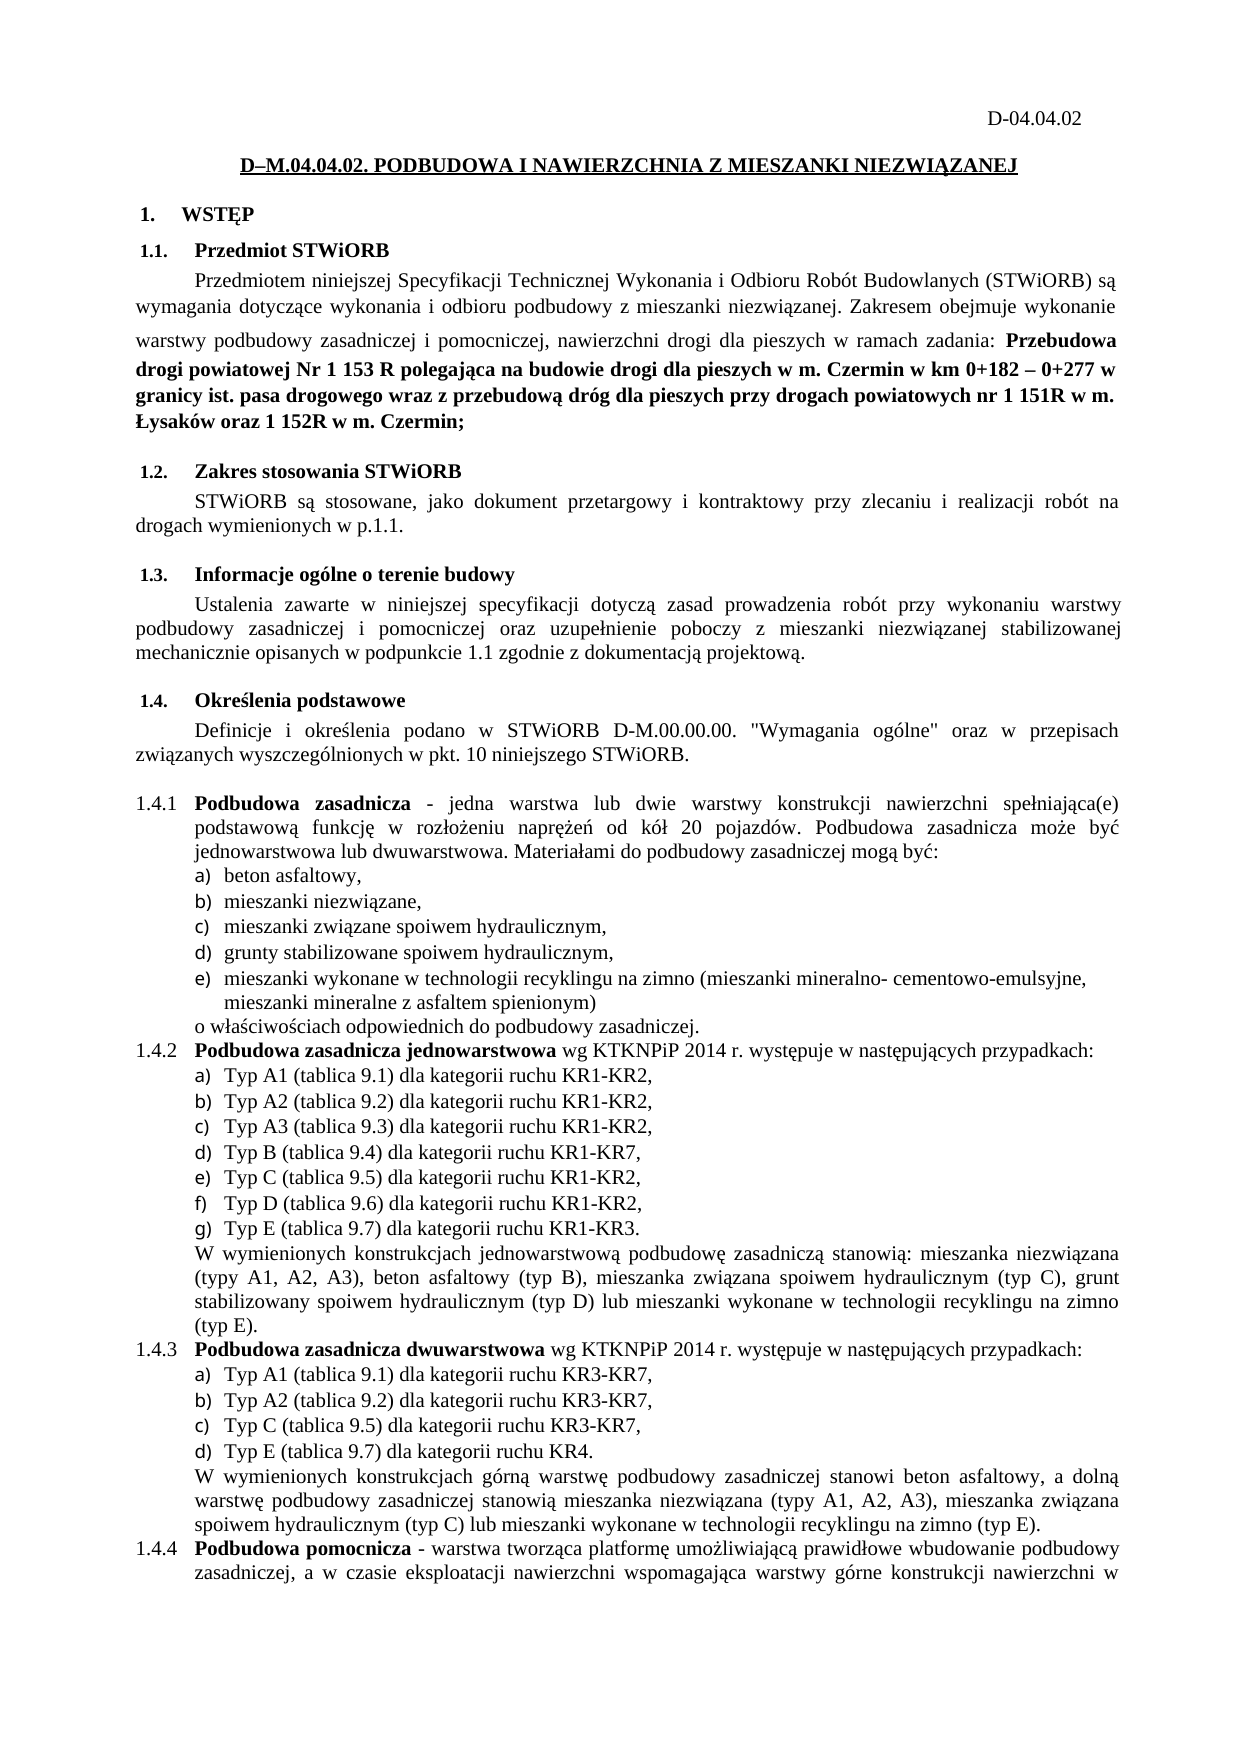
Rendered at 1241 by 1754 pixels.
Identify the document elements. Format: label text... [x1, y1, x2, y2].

text o właściwościach odpowiednich do podbudowy zasadniczej. [194, 1014, 1122, 1038]
list Typ E (tablica 9.7) dla kategorii ruchu KR1-KR3. [194, 1216, 1122, 1241]
text Ustalenia zawarte w niniejszej specyfikacji dotyczą zasad prowadzenia robót przy wykonaniu warstwy podbudowy zasadniczej i pomocniczej oraz uzupełnienie poboczy z mieszanki niezwiązanej stabilizowanej mechanicznie opisanych w podpunkcie 1.1 zgodnie z dokumentacją projektową. [135, 592, 1122, 664]
subtitle Określenia podstawowe [139, 688, 1122, 712]
text Przedmiotem niniejszej Specyfikacji Technicznej Wykonania i Odbioru Robót Budowlanych (STWiORB) są wymagania dotyczące wykonania i odbioru podbudowy z mieszanki niezwiązanej. Zakresem obejmuje wykonanie warstwy podbudowy zasadniczej i pomocniczej, nawierzchni drogi dla pieszych w ramach zadania: Przebudowa drogi powiatowej Nr 1 153 R polegająca na budowie drogi dla pieszych w m. Czermin w km 0+182 – 0+277 w granicy ist. pasa drogowego wraz z przebudową dróg dla pieszych przy drogach powiatowych nr 1 151R w m. Łysaków oraz 1 152R w m. Czermin; [135, 268, 1117, 433]
text W wymienionych konstrukcjach jednowarstwową podbudowę zasadniczą stanowią: mieszanka niezwiązana (typy A1, A2, A3), beton asfaltowy (typ B), mieszanka związana spoiwem hydraulicznym (typ C), grunt stabilizowany spoiwem hydraulicznym (typ D) lub mieszanki wykonane w technologii recyklingu na zimno (typ E). [194, 1241, 1120, 1337]
list grunty stabilizowane spoiwem hydraulicznym, [194, 939, 1122, 965]
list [135, 1536, 1120, 1584]
text W wymienionych konstrukcjach górną warstwę podbudowy zasadniczej stanowi beton asfaltowy, a dolną warstwę podbudowy zasadniczej stanowią mieszanka niezwiązana (typy A1, A2, A3), mieszanka związana spoiwem hydraulicznym (typ C) lub mieszanki wykonane w technologii recyklingu na zimno (typ E). [194, 1463, 1120, 1536]
list Podbudowa zasadnicza dwuwarstwowa wg KTKNPiP 2014 r. występuje w następujących przypadkach: [135, 1337, 1120, 1361]
list Typ D (tablica 9.6) dla kategorii ruchu KR1-KR2, [194, 1190, 1122, 1216]
list Typ A2 (tablica 9.2) dla kategorii ruchu KR3-KR7, [194, 1387, 1122, 1412]
subtitle Przedmiot STWiORB [139, 238, 1122, 262]
title D–M.04.04.02. PODBUDOWA I NAWIERZCHNIA Z MIESZANKI NIEZWIĄZANEJ [135, 152, 1122, 177]
list beton asfaltowy, [194, 863, 1122, 888]
list Typ E (tablica 9.7) dla kategorii ruchu KR4. [194, 1438, 1122, 1463]
list Typ A1 (tablica 9.1) dla kategorii ruchu KR1-KR2, [194, 1062, 1122, 1088]
subtitle 1. WSTĘP [139, 202, 1122, 226]
list Podbudowa zasadnicza - jedna warstwa lub dwie warstwy konstrukcji nawierzchni spełniająca(e) podstawową funkcję w rozłożeniu naprężeń od kół 20 pojazdów. Podbudowa zasadnicza może być jednowarstwowa lub dwuwarstwowa. Materiałami do podbudowy zasadniczej mogą być: [135, 791, 1120, 863]
list Typ A2 (tablica 9.2) dla kategorii ruchu KR1-KR2, [194, 1088, 1122, 1113]
list Typ B (tablica 9.4) dla kategorii ruchu KR1-KR7, [194, 1139, 1122, 1164]
list mieszanki niezwiązane, [194, 888, 1122, 914]
list Typ A3 (tablica 9.3) dla kategorii ruchu KR1-KR2, [194, 1113, 1122, 1139]
list mieszanki wykonane w technologii recyklingu na zimno (mieszanki mineralno- cementowo-emulsyjne, mieszanki mineralne z asfaltem spienionym) [194, 965, 1120, 1014]
list Podbudowa zasadnicza jednowarstwowa wg KTKNPiP 2014 r. występuje w następujących przypadkach: [135, 1038, 1120, 1062]
text Definicje i określenia podano w STWiORB D-M.00.00.00. "Wymagania ogólne" oraz w przepisach związanych wyszczególnionych w pkt. 10 niniejszego STWiORB. [135, 718, 1120, 766]
list mieszanki związane spoiwem hydraulicznym, [194, 914, 1122, 939]
text STWiORB są stosowane, jako dokument przetargowy i kontraktowy przy zlecaniu i realizacji robót na drogach wymienionych w p.1.1. [135, 489, 1120, 537]
subtitle Zakres stosowania STWiORB [139, 459, 1122, 483]
list Typ C (tablica 9.5) dla kategorii ruchu KR3-KR7, [194, 1412, 1122, 1438]
list Typ C (tablica 9.5) dla kategorii ruchu KR1-KR2, [194, 1164, 1122, 1190]
subtitle Informacje ogólne o terenie budowy [139, 561, 1122, 586]
list Typ A1 (tablica 9.1) dla kategorii ruchu KR3-KR7, [194, 1361, 1122, 1387]
